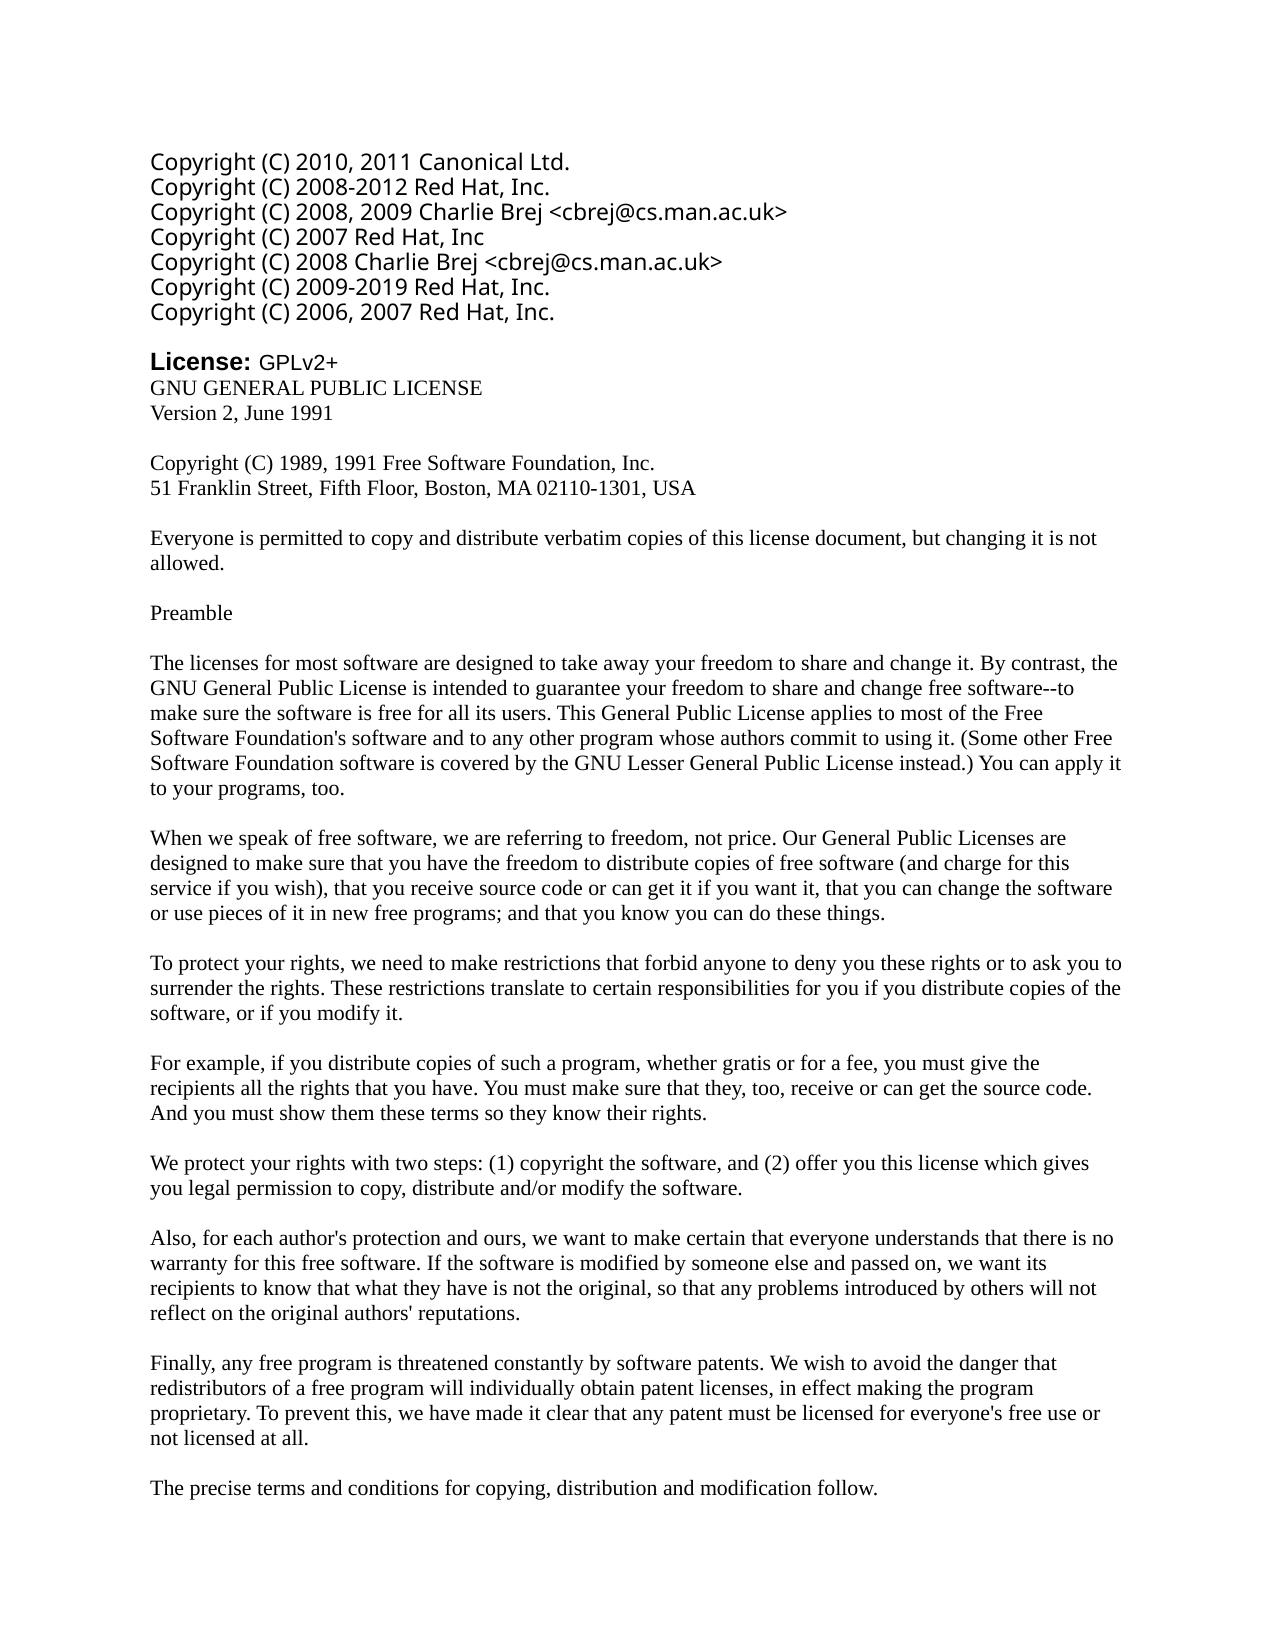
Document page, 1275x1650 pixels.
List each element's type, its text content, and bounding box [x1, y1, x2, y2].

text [150, 150, 1125, 350]
text License: GPLv2+ [150, 350, 1125, 375]
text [150, 375, 1125, 1500]
